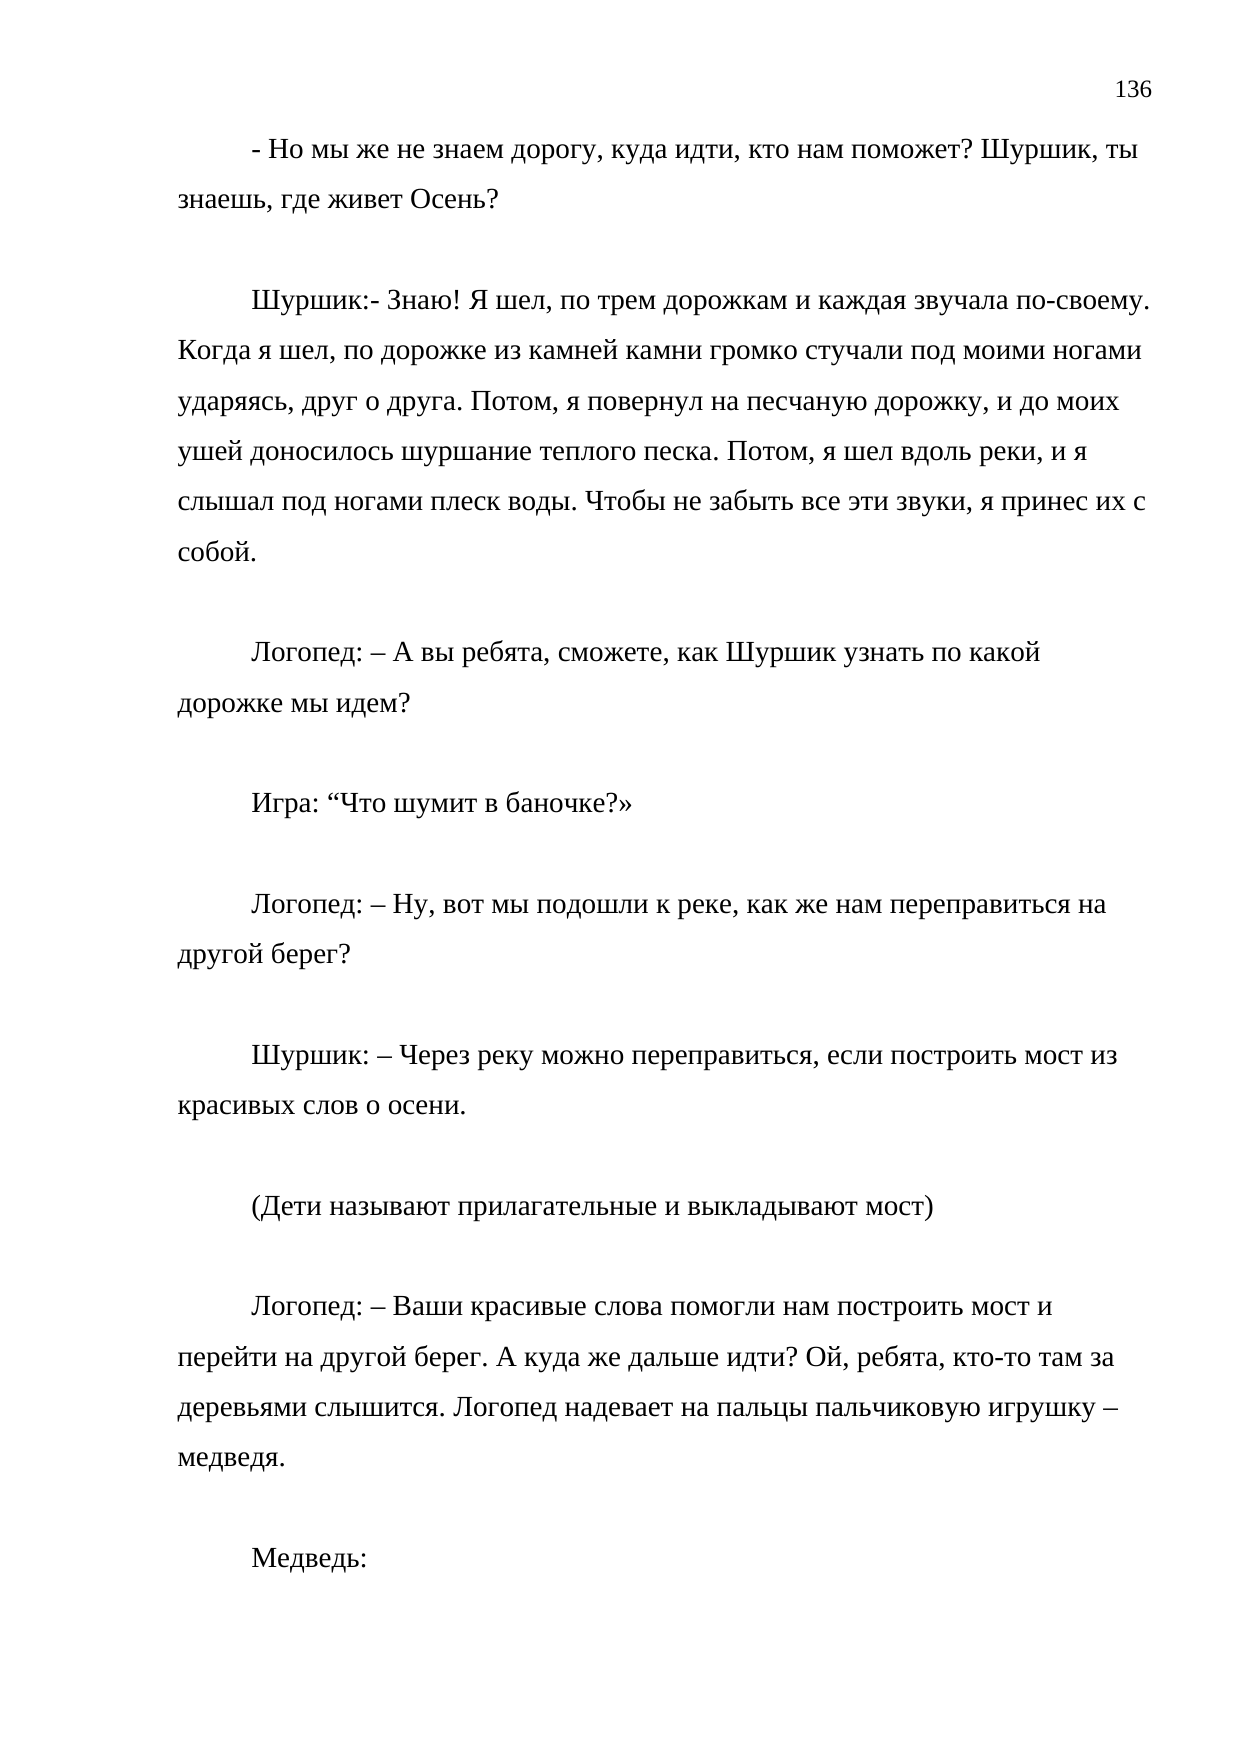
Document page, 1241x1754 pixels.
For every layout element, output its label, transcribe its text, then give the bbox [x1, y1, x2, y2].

text Логопед: – Ну, вот мы подошли к реке, как же нам переправиться на другой берег? [177, 886, 1152, 970]
text Логопед: – Ваши красивые слова помогли нам построить мост и перейти на другой берег. А куда же дальше идти? Ой, ребята, кто-то там за деревьями слышится. Логопед надевает на пальцы пальчиковую игрушку – медведя. [177, 1288, 1152, 1473]
text (Дети называют прилагательные и выкладывают мост) [177, 1188, 1152, 1221]
text - Но мы же не знаем дорогу, куда идти, кто нам поможет? Шуршик, ты знаешь, где живет Осень? [177, 131, 1152, 215]
text Шуршик: – Через реку можно переправиться, если построить мост из красивых слов о осени. [177, 1037, 1152, 1121]
text Медведь: [177, 1540, 1152, 1573]
text Логопед: – А вы ребята, сможете, как Шуршик узнать по какой дорожке мы идем? [177, 634, 1152, 718]
text Игра: “Что шумит в баночке?» [177, 785, 1152, 819]
text Шуршик:- Знаю! Я шел, по трем дорожкам и каждая звучала по-своему. Когда я шел, по дорожке из камней камни громко стучали под моими ногами ударяясь, друг о друга. Потом, я повернул на песчаную дорожку, и до моих ушей доносилось шуршание теплого песка. Потом, я шел вдоль реки, и я слышал под ногами плеск воды. Чтобы не забыть все эти звуки, я принес их с собой. [177, 282, 1152, 567]
